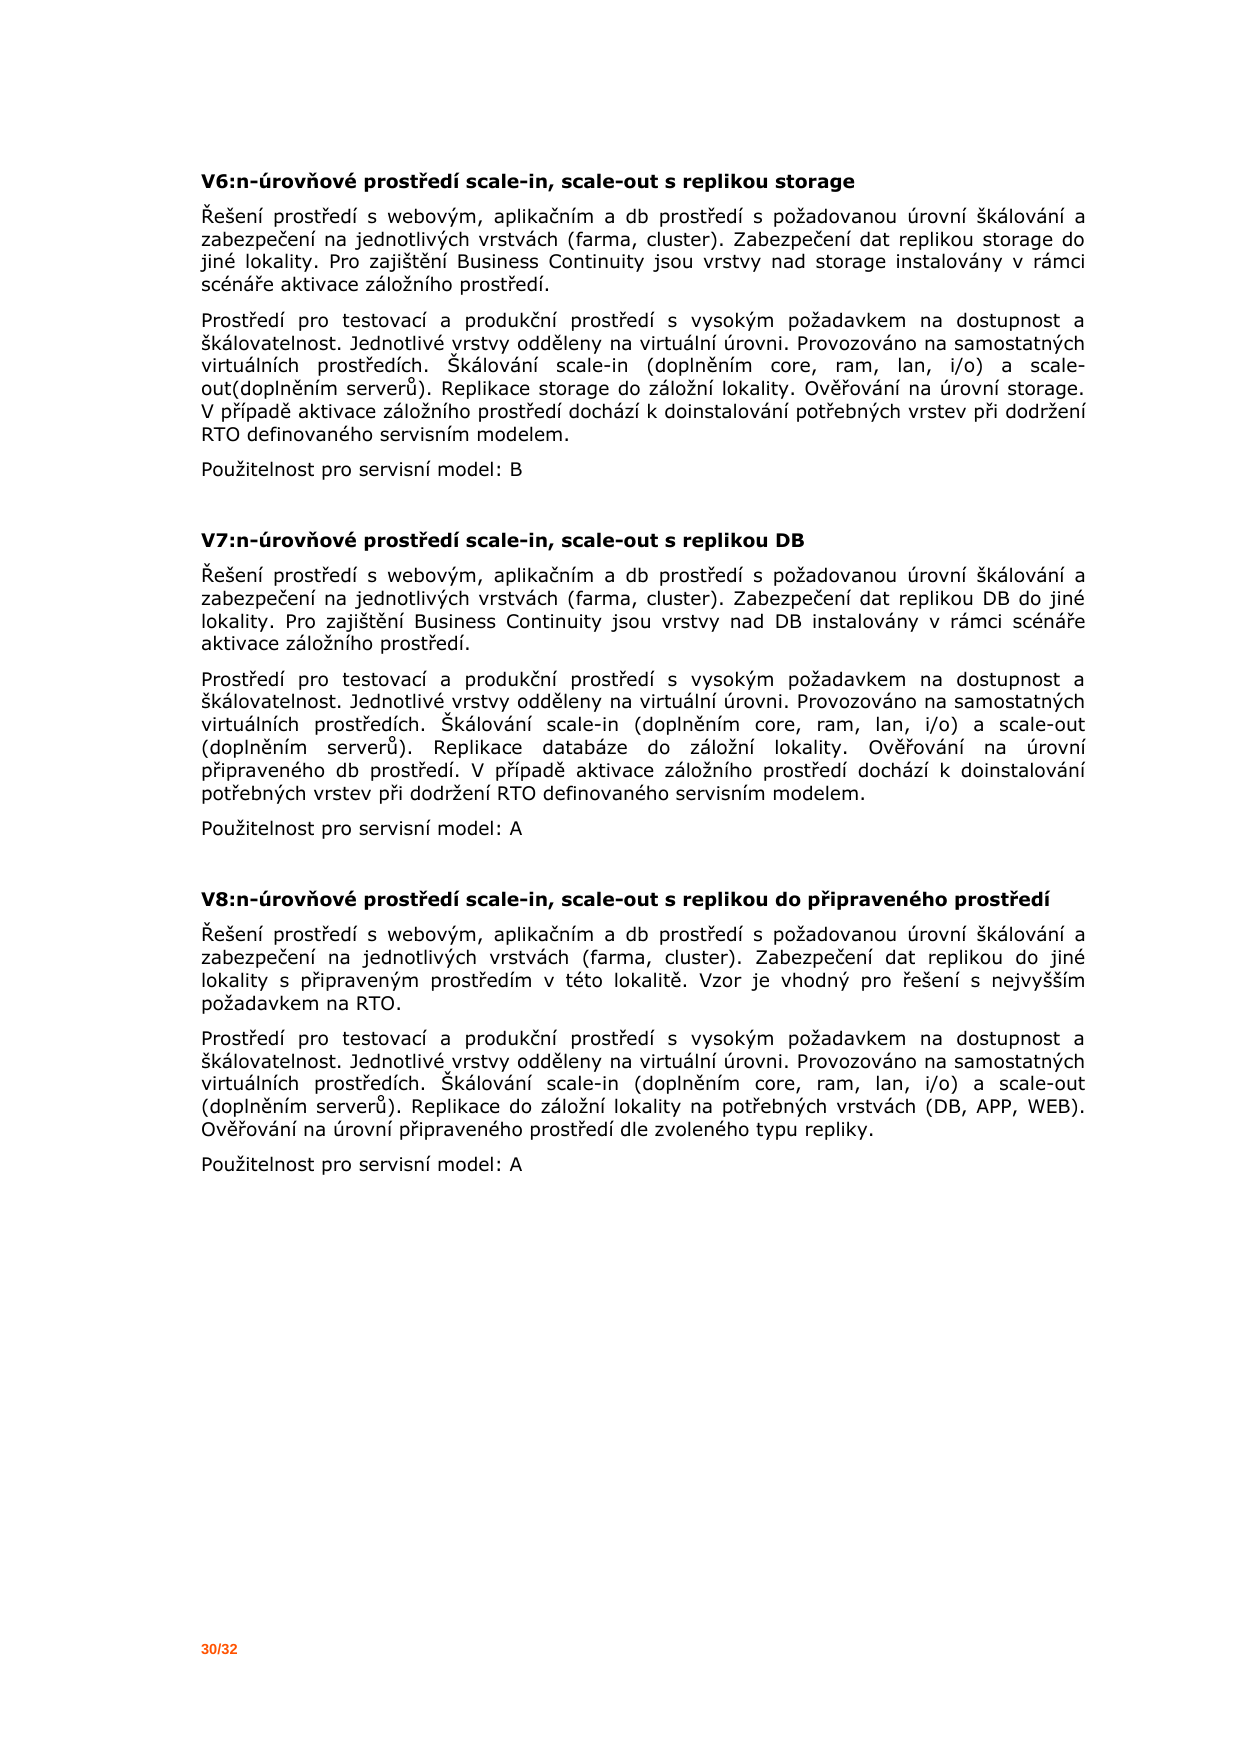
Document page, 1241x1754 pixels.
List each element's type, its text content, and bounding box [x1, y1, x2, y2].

text V7:n-úrovňové prostředí scale-in, scale-out s replikou DB [201, 528, 1087, 551]
text Řešení prostředí s webovým, aplikačním a db prostředí s požadovanou úrovní škálování a zabezpečení na jednotlivých vrstvách (farma, cluster). Zabezpečení dat replikou do jiné lokality s připraveným prostředím v této lokalitě. Vzor je vhodný pro řešení s nejvyšším požadavkem na RTO. [201, 923, 1087, 1014]
text Prostředí pro testovací a produkční prostředí s vysokým požadavkem na dostupnost a škálovatelnost. Jednotlivé vrstvy odděleny na virtuální úrovni. Provozováno na samostatných virtuálních prostředích. Škálování scale-in (doplněním core, ram, lan, i/o) a scale-out(doplněním serverů). Replikace storage do záložní lokality. Ověřování na úrovní storage. V případě aktivace záložního prostředí dochází k doinstalování potřebných vrstev při dodržení RTO definovaného servisním modelem. [201, 308, 1087, 445]
text Řešení prostředí s webovým, aplikačním a db prostředí s požadovanou úrovní škálování a zabezpečení na jednotlivých vrstvách (farma, cluster). Zabezpečení dat replikou storage do jiné lokality. Pro zajištění Business Continuity jsou vrstvy nad storage instalovány v rámci scénáře aktivace záložního prostředí. [201, 204, 1087, 296]
text Řešení prostředí s webovým, aplikačním a db prostředí s požadovanou úrovní škálování a zabezpečení na jednotlivých vrstvách (farma, cluster). Zabezpečení dat replikou DB do jiné lokality. Pro zajištění Business Continuity jsou vrstvy nad DB instalovány v rámci scénáře aktivace záložního prostředí. [201, 563, 1087, 655]
text V8:n-úrovňové prostředí scale-in, scale-out s replikou do připraveného prostředí [201, 887, 1087, 910]
text Použitelnost pro servisní model: B [201, 458, 1087, 480]
text Použitelnost pro servisní model: A [201, 817, 1087, 839]
text V6:n-úrovňové prostředí scale-in, scale-out s replikou storage [201, 169, 1087, 192]
text Použitelnost pro servisní model: A [201, 1153, 1087, 1176]
text Prostředí pro testovací a produkční prostředí s vysokým požadavkem na dostupnost a škálovatelnost. Jednotlivé vrstvy odděleny na virtuální úrovni. Provozováno na samostatných virtuálních prostředích. Škálování scale-in (doplněním core, ram, lan, i/o) a scale-out (doplněním serverů). Replikace databáze do záložní lokality. Ověřování na úrovní připraveného db prostředí. V případě aktivace záložního prostředí dochází k doinstalování potřebných vrstev při dodržení RTO definovaného servisním modelem. [201, 667, 1087, 804]
text Prostředí pro testovací a produkční prostředí s vysokým požadavkem na dostupnost a škálovatelnost. Jednotlivé vrstvy odděleny na virtuální úrovni. Provozováno na samostatných virtuálních prostředích. Škálování scale-in (doplněním core, ram, lan, i/o) a scale-out (doplněním serverů). Replikace do záložní lokality na potřebných vrstvách (DB, APP, WEB). Ověřování na úrovní připraveného prostředí dle zvoleného typu repliky. [201, 1026, 1087, 1140]
